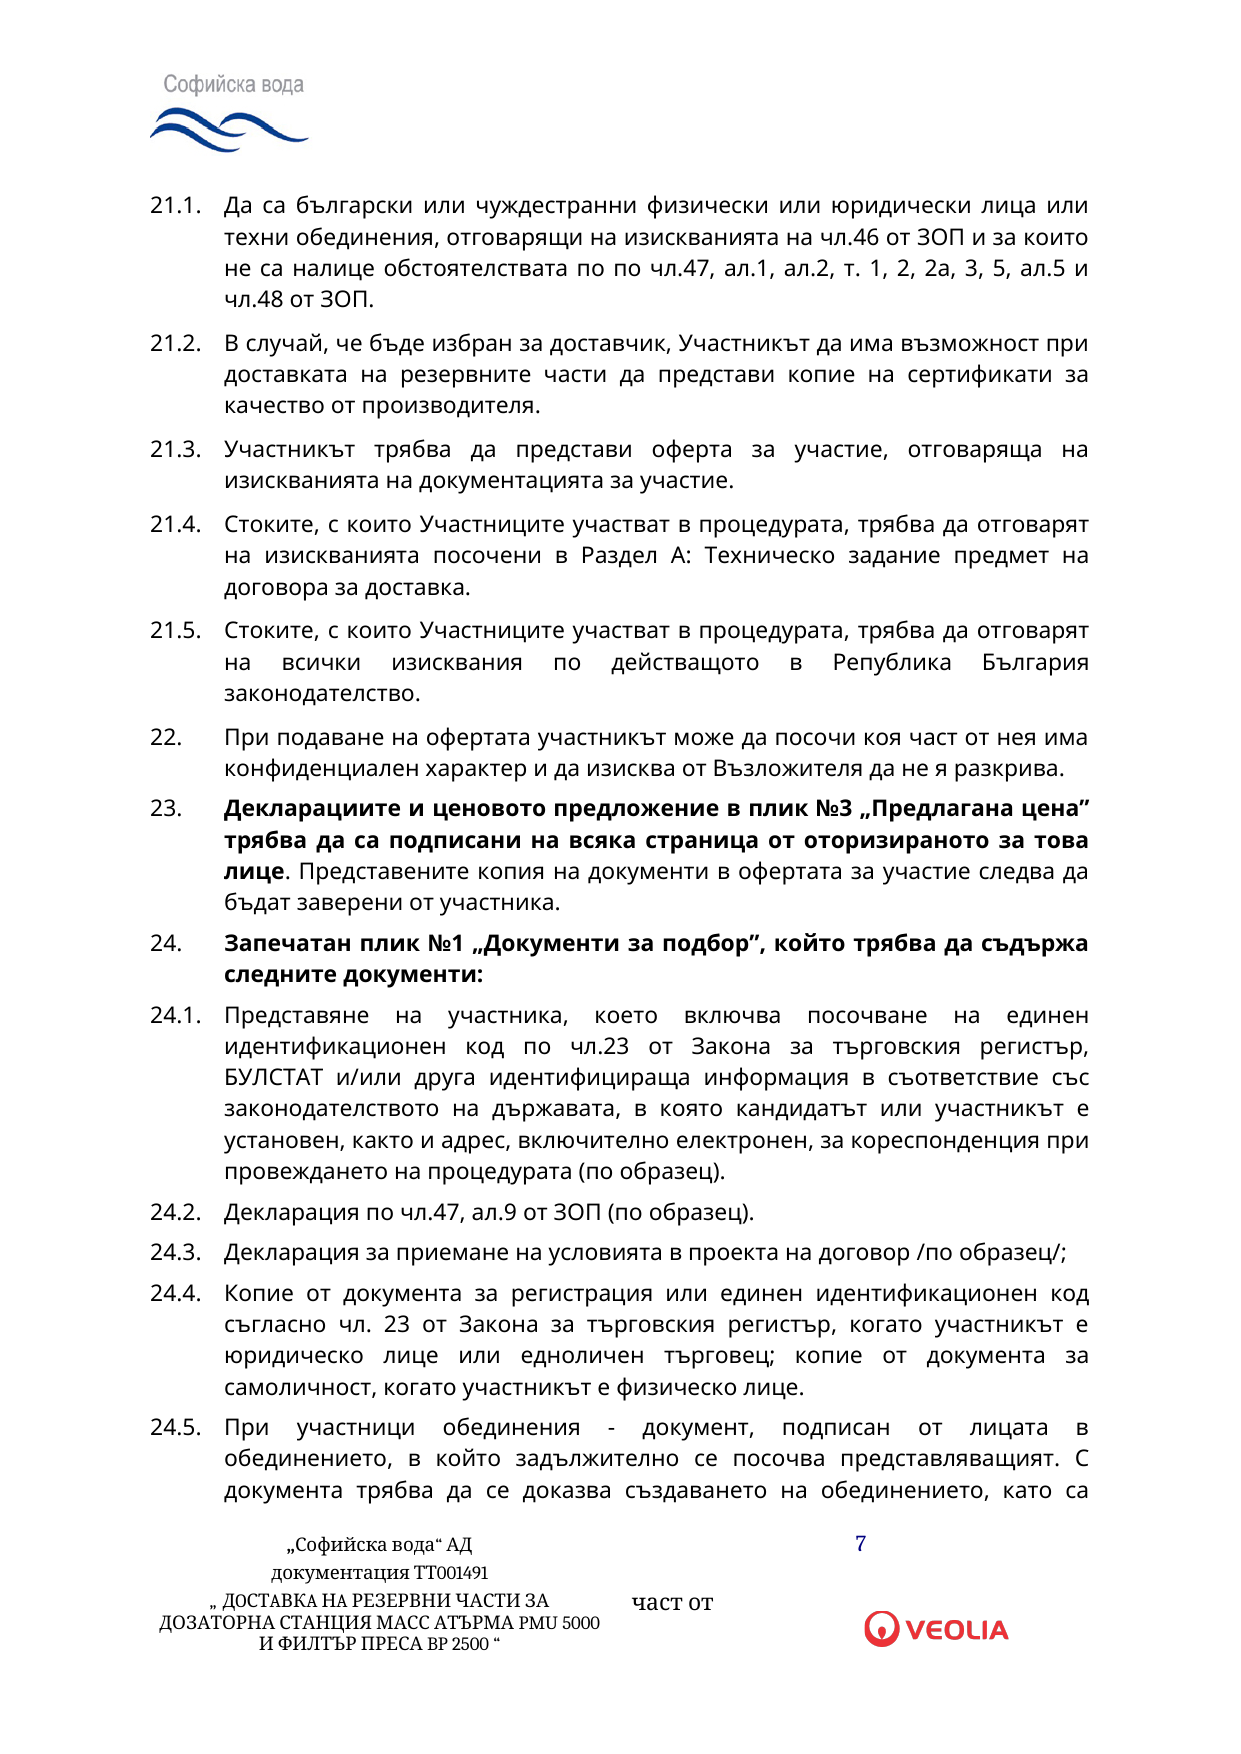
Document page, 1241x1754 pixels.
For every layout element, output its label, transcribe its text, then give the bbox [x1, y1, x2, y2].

list Копие от документа за регистрация или единен идентификационен код съгласно чл. 23 от Закона за търговския регистър, когато участникът е юридическо лице или едноличен търговец; копие от документа за самоличност, когато участникът е физическо лице. [150, 1277, 1090, 1402]
list Запечатан плик №1 „Документи за подбор”, който трябва да съдържа следните документи: [150, 927, 1090, 989]
list В случай, че бъде избран за доставчик, Участникът да има възможност при доставката на резервните части да представи копие на сертификати за качество от производителя. [150, 327, 1090, 420]
picture [864, 1611, 1009, 1647]
list Участникът трябва да представи оферта за участие, отговаряща на изискванията на документацията за участие. [150, 433, 1090, 495]
list Да са български или чуждестранни физически или юридически лица или техни обединения, отговарящи на изискванията на чл.46 от ЗОП и за които не са налице обстоятелствата по по чл.47, ал.1, ал.2, т. 1, 2, 2а, 3, 5, ал.5 и чл.48 от ЗОП. [150, 189, 1090, 314]
list При подаване на офертата участникът може да посочи коя част от нея има конфиденциален характер и да изисква от Възложителя да не я разкрива. [150, 720, 1090, 783]
list Стоките, с които Участниците участват в процедурата, трябва да отговарят на всички изисквания по действащото в Република България законодателство. [150, 614, 1090, 708]
list Декларация по чл.47, ал.9 от ЗОП (по образец). [150, 1195, 1090, 1227]
list Декларациите и ценовото предложение в плик №3 „Предлагана цена” трябва да са подписани на всяка страница от оторизираното за това лице. Представените копия на документи в офертата за участие следва да бъдат заверени от участника. [150, 792, 1090, 917]
picture [150, 73, 313, 156]
list Стоките, с които Участниците участват в процедурата, трябва да отговарят на изискванията посочени в Раздел А: Техническо задание предмет на договора за доставка. [150, 508, 1090, 602]
list Представяне на участника, което включва посочване на единен идентификационен код по чл.23 от Закона за търговския регистър, БУЛСТАТ и/или друга идентифицираща информация в съответствие със законодателството на държавата, в която кандидатът или участникът е установен, както и адрес, включително електронен, за кореспонденция при провеждането на процедурата (по образец). [150, 998, 1090, 1186]
list Декларация за приемане на условията в проекта на договор /по образец/; [150, 1236, 1090, 1267]
